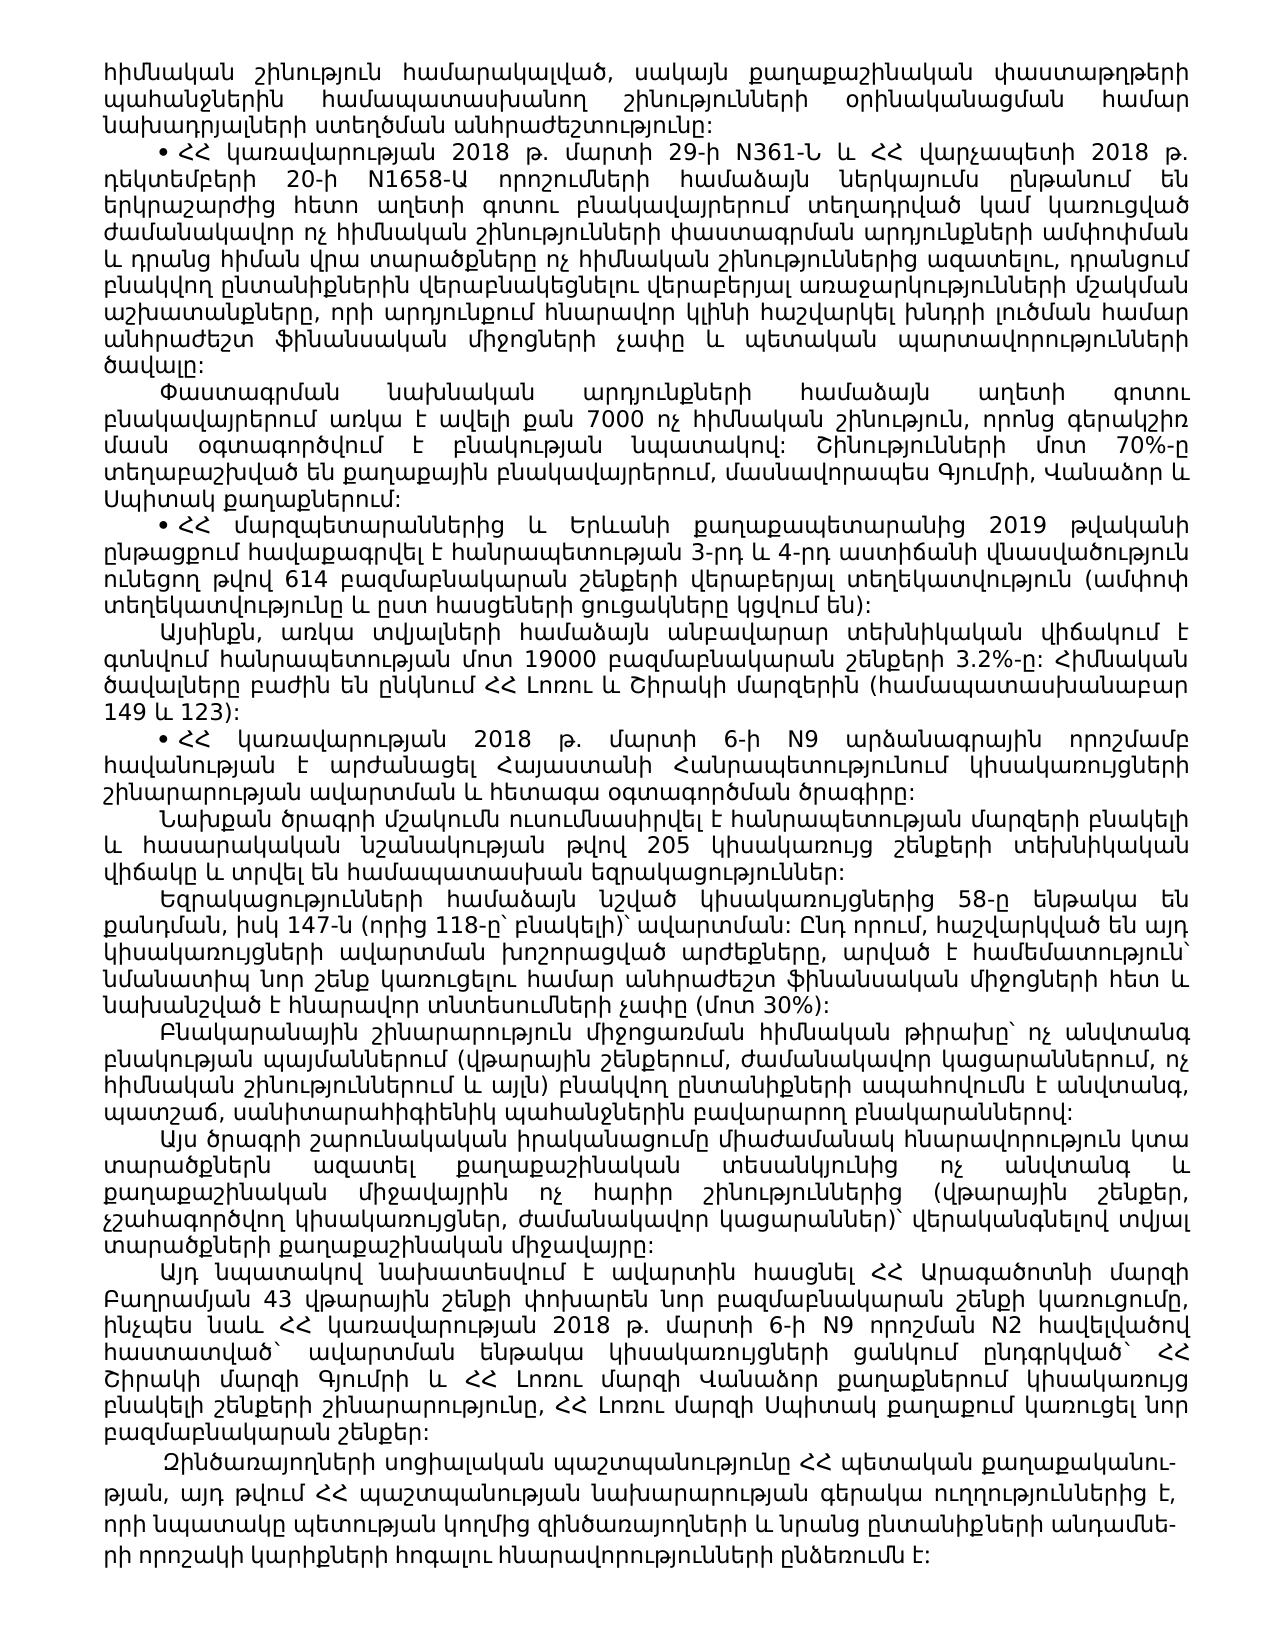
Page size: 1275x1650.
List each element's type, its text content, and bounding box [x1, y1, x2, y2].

text Այդ նպատակով նախատեսվում է ավարտին հասցնել ՀՀ Արագածոտնի մարզի Բաղրամյան 43 վթարային շենքի փոխարեն նոր բազմաբնակարան շենքի կառուցումը, ինչպես նաև ՀՀ կառավարության 2018 թ. մարտի 6-ի N9 որոշման N2 հավելվածով հաստատված` ավարտման ենթակա կիսակառույցների ցանկում ընդգրկված` ՀՀ Շիրակի մարզի Գյումրի և ՀՀ Լոռու մարզի Վանաձոր քաղաքներում կիսակառույց բնակելի շենքերի շինարարությունը, ՀՀ Լոռու մարզի Սպիտակ քաղաքում կառուցել նոր բազմաբնակարան շենքեր: [103, 1259, 1191, 1446]
list ՀՀ մարզպետարաններից և Երևանի քաղաքապետարանից 2019 թվականի ընթացքում հավաքագրվել է հանրապետության 3-րդ և 4-րդ աստիճանի վնասվածություն ունեցող թվով 614 բազմաբնակարան շենքերի վերաբերյալ տեղեկատվություն (ամփոփ տեղեկատվությունը և ըստ հասցեների ցուցակները կցվում են): [103, 512, 1191, 619]
text Փաստագրման նախնական արդյունքների համաձայն աղետի գոտու բնակավայրերում առկա է ավելի քան 7000 ոչ հիմնական շինություն, որոնց գերակշիռ մասն օգտագործվում է բնակության նպատակով: Շինությունների մոտ 70%-ը տեղաբաշխված են քաղաքային բնակավայրերում, մասնավորապես Գյումրի, Վանաձոր և Սպիտակ քաղաքներում: [103, 379, 1191, 512]
text Բնակարանային շինարարություն միջոցառման հիմնական թիրախը՝ ոչ անվտանգ բնակության պայմաններում (վթարային շենքերում, ժամանակավոր կացարաններում, ոչ հիմնական շինություններում և այլն) բնակվող ընտանիքների ապահովումն է անվտանգ, պատշաճ, սանիտարահիգիենիկ պահանջներին բավարարող բնակարաններով: [103, 1019, 1191, 1126]
text Զինծառայողների սոցիալական պաշտպանությունը ՀՀ պետական քաղաքականության, այդ թվում ՀՀ պաշտպանության նախարարության գերակա ուղղություններից է, որի նպատակը պետության կողմից զինծառայողների և նրանց ընտանիքների անդամների որոշակի կարիքների հոգալու հնարավորությունների ընձեռումն է: [103, 1446, 1176, 1571]
text Այս ծրագրի շարունակական իրականացումը միաժամանակ հնարավորություն կտա տարածքներն ազատել քաղաքաշինական տեսանկյունից ոչ անվտանգ և քաղաքաշինական միջավայրին ոչ հարիր շինություններից (վթարային շենքեր, չշահագործվող կիսակառույցներ, ժամանակավոր կացարաններ)՝ վերականգնելով տվյալ տարածքների քաղաքաշինական միջավայրը: [103, 1126, 1191, 1259]
text Եզրակացությունների համաձայն նշված կիսակառույցներից 58-ը ենթակա են քանդման, իսկ 147-ն (որից 118-ը՝ բնակելի)՝ ավարտման: Ընդ որում, հաշվարկված են այդ կիսակառույցների ավարտման խոշորացված արժեքները, արված է համեմատություն՝ նմանատիպ նոր շենք կառուցելու համար անհրաժեշտ ֆինանսական միջոցների հետ և նախանշված է հնարավոր տնտեսումների չափը (մոտ 30%): [103, 886, 1191, 1019]
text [103, 59, 1191, 139]
text Նախքան ծրագրի մշակումն ուսումնասիրվել է հանրապետության մարզերի բնակելի և հասարակական նշանակության թվով 205 կիսակառույց շենքերի տեխնիկական վիճակը և տրվել են համապատասխան եզրակացություններ: [103, 806, 1191, 886]
list ՀՀ կառավարության 2018 թ. մարտի 29-ի N361-Ն և ՀՀ վարչապետի 2018 թ. դեկտեմբերի 20-ի N1658-Ա որոշումների համաձայն ներկայումս ընթանում են երկրաշարժից հետո աղետի գոտու բնակավայրերում տեղադրված կամ կառուցված ժամանակավոր ոչ հիմնական շինությունների փաստագրման արդյունքների ամփոփման և դրանց հիման վրա տարածքները ոչ հիմնական շինություններից ազատելու, դրանցում բնակվող ընտանիքներին վերաբնակեցնելու վերաբերյալ առաջարկությունների մշակման աշխատանքները, որի արդյունքում հնարավոր կլինի հաշվարկել խնդրի լուծման համար անհրաժեշտ ֆինանսական միջոցների չափը և պետական պարտավորությունների ծավալը: [103, 139, 1191, 379]
text Այսինքն, առկա տվյալների համաձայն անբավարար տեխնիկական վիճակում է գտնվում հանրապետության մոտ 19000 բազմաբնակարան շենքերի 3.2%-ը: Հիմնական ծավալները բաժին են ընկնում ՀՀ Լոռու և Շիրակի մարզերին (համապատասխանաբար 149 և 123): [103, 619, 1190, 726]
list ՀՀ կառավարության 2018 թ. մարտի 6-ի N9 արձանագրային որոշմամբ հավանության է արժանացել Հայաստանի Հանրապետությունում կիսակառույցների շինարարության ավարտման և հետագա օգտագործման ծրագիրը: [103, 726, 1191, 806]
